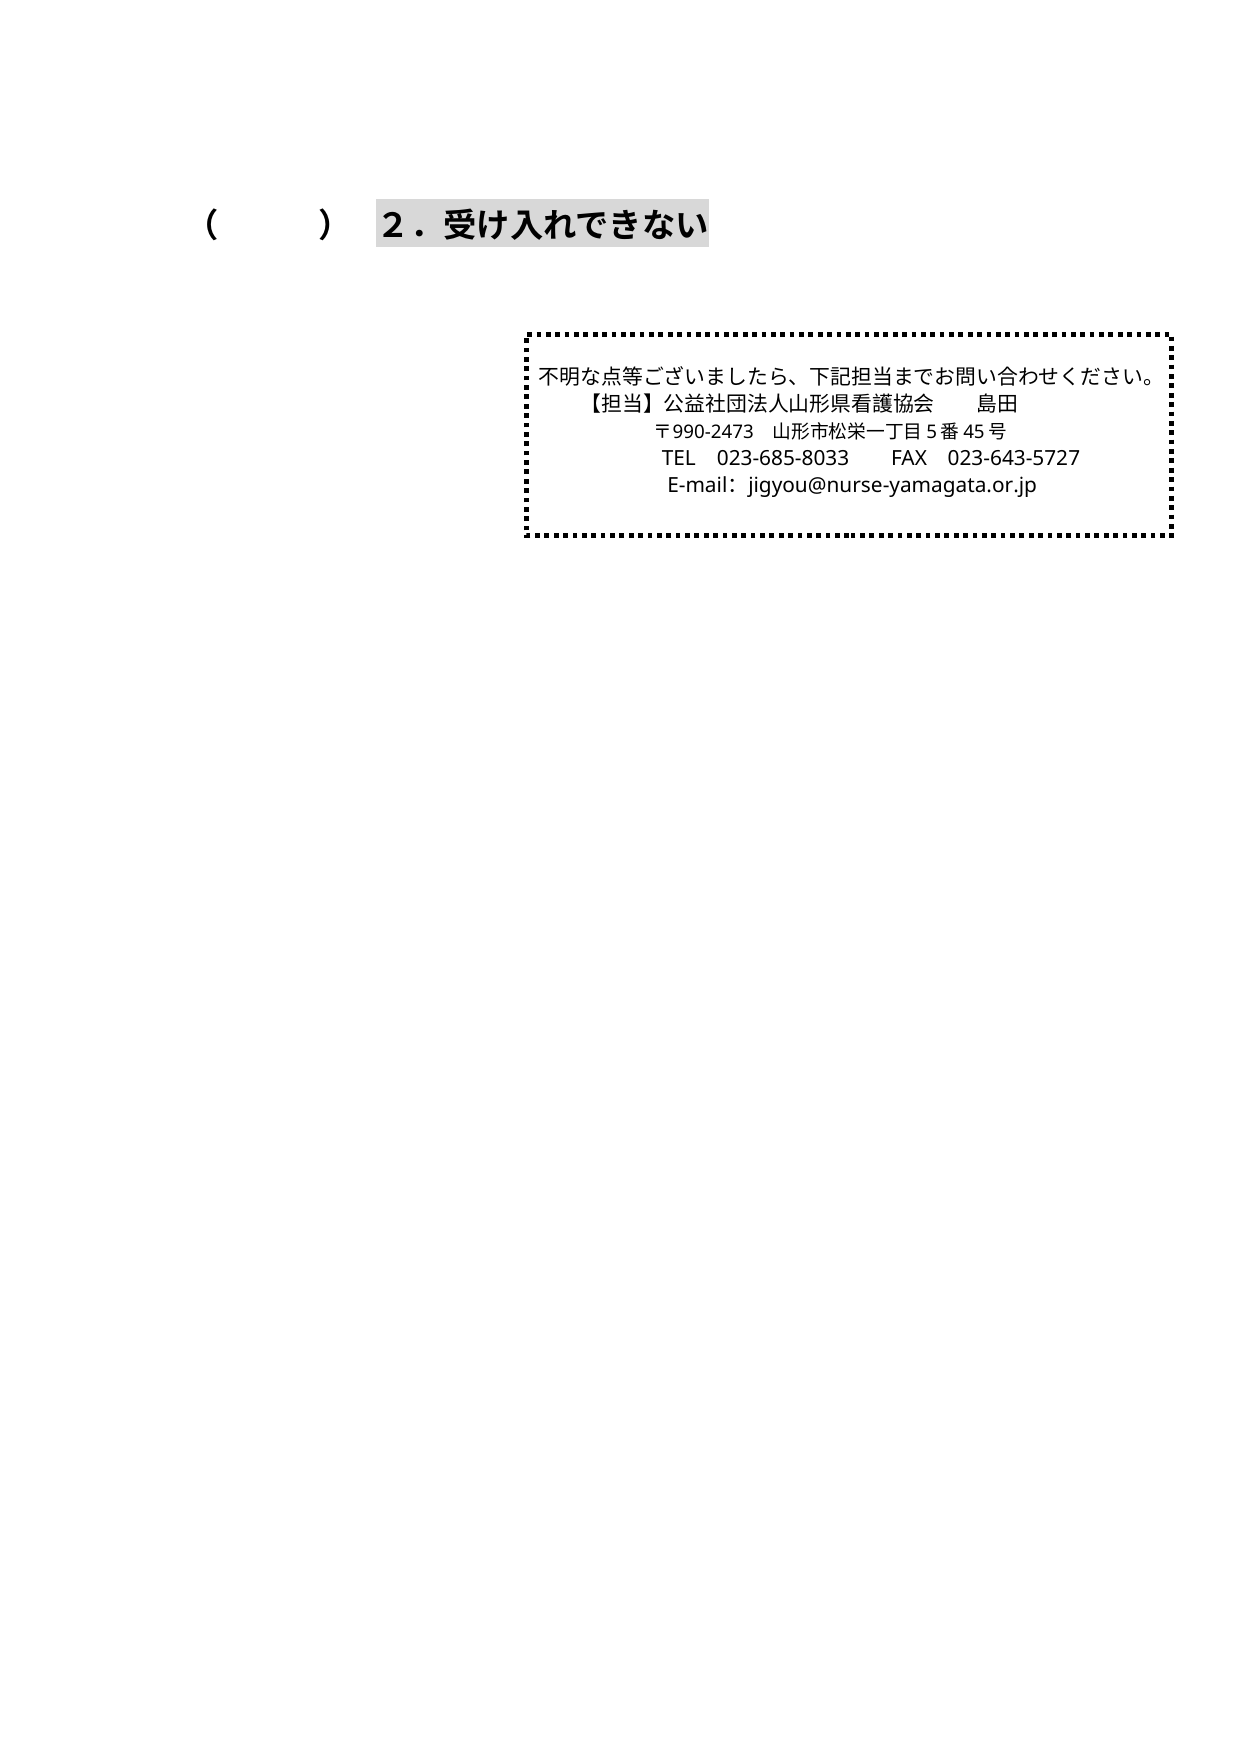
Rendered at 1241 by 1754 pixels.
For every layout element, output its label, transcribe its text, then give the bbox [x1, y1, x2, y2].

text （ ） ２．受け入れできない [118, 185, 1167, 262]
